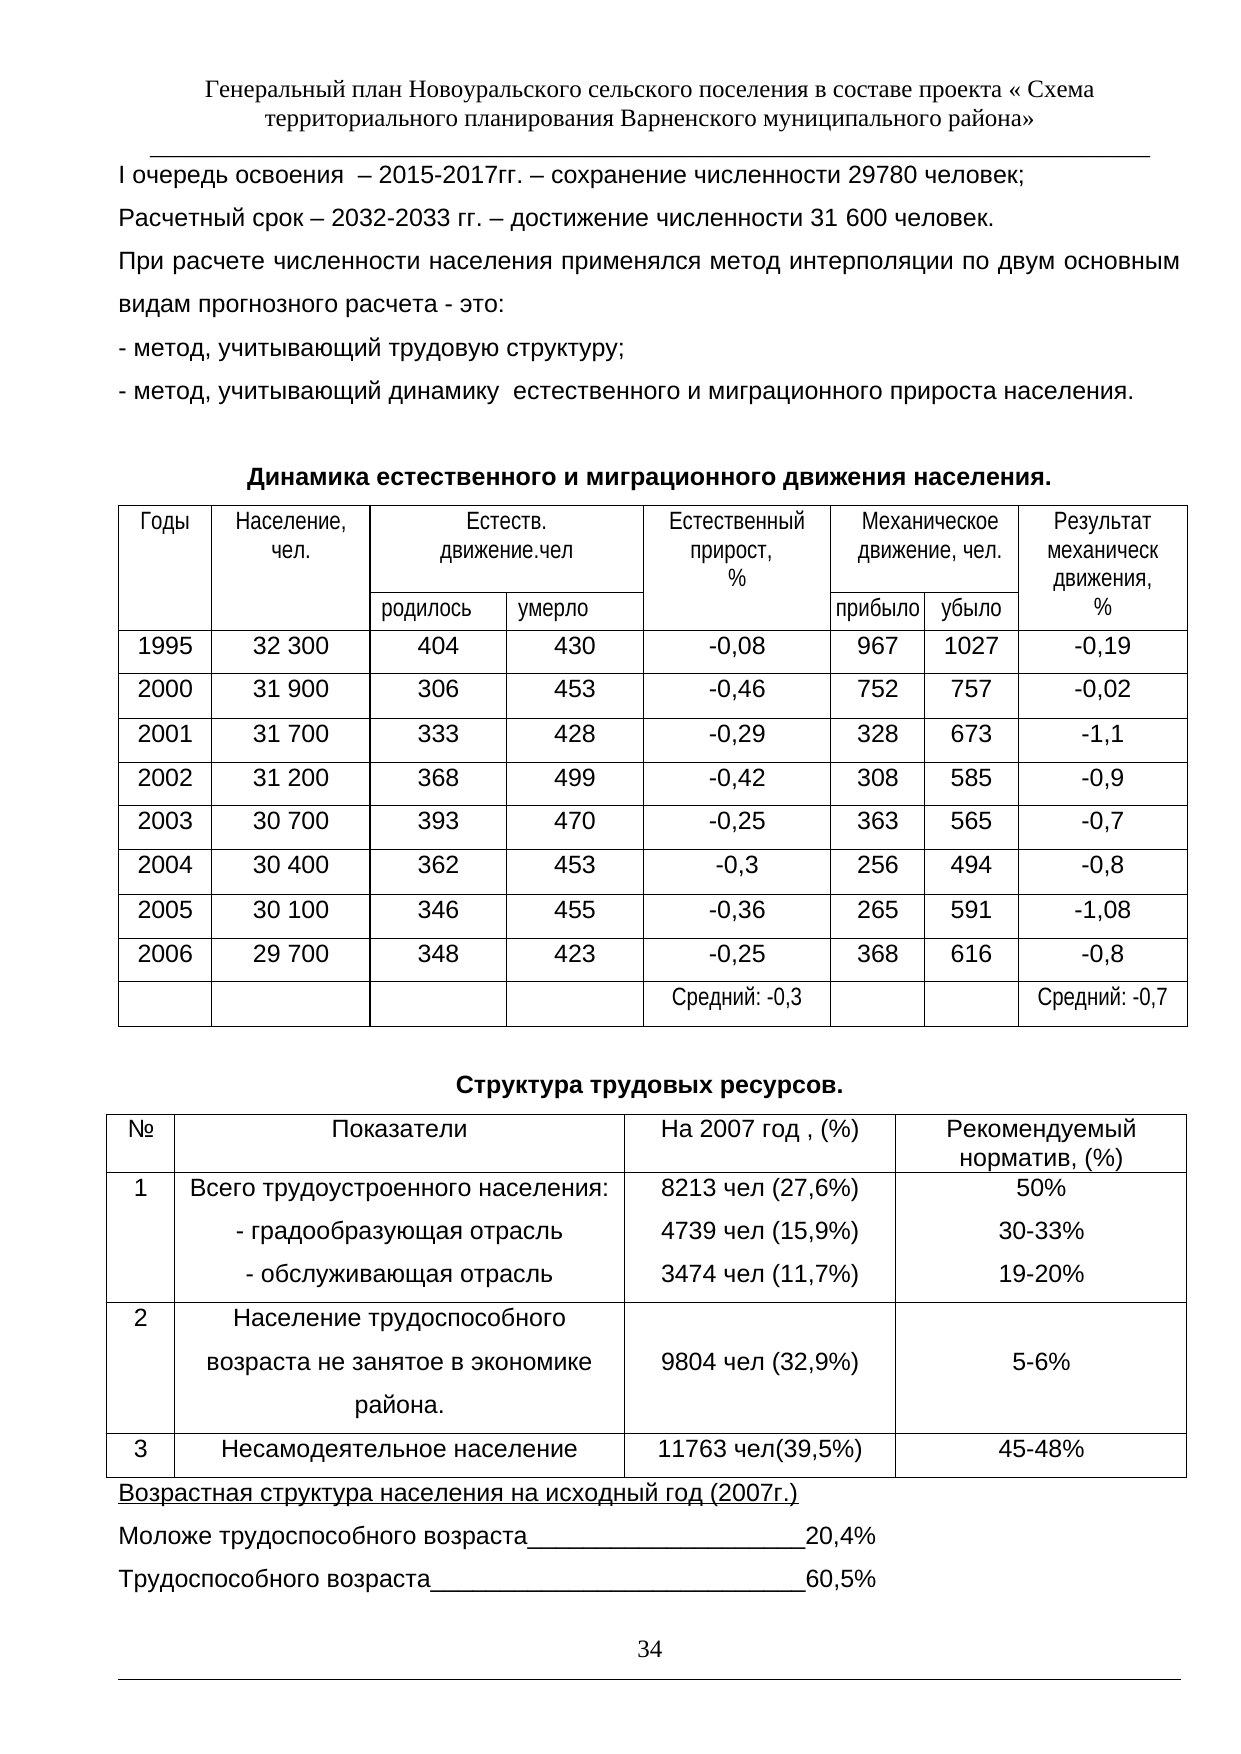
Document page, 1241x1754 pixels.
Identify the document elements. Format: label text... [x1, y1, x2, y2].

table_cell -0,9 [1019, 763, 1187, 805]
table_cell 29 700 [212, 939, 369, 981]
table_cell 45-48% [896, 1434, 1186, 1477]
text - метод, учитывающий динамику естественного и миграционного прироста населения. [118, 376, 1181, 404]
table_header Естеств. движение.чел [371, 506, 643, 592]
table_cell 565 [925, 806, 1018, 849]
table_cell 752 [831, 674, 924, 718]
table_cell 2000 [119, 674, 211, 718]
table_cell 2002 [119, 763, 211, 805]
table_cell 423 [507, 939, 643, 981]
table_cell 2 [107, 1303, 174, 1433]
table_cell -0,02 [1019, 674, 1187, 718]
table_cell -1,08 [1019, 895, 1187, 937]
table_header Показатели [175, 1115, 624, 1172]
text - метод, учитывающий трудовую структуру; [118, 333, 1181, 361]
table_cell 362 [371, 850, 506, 894]
table_cell -0,19 [1019, 631, 1187, 673]
table_cell 9804 чел (32,9%) [625, 1303, 895, 1433]
table_cell 2003 [119, 806, 211, 849]
table_cell 368 [371, 763, 506, 805]
table_cell 967 [831, 631, 924, 673]
table_cell 1 [107, 1173, 174, 1302]
table_cell 3 [107, 1434, 174, 1477]
table_header № [107, 1115, 174, 1172]
table_cell 30 400 [212, 850, 369, 894]
table_cell 404 [371, 631, 506, 673]
text Трудоспособного возраста___________________________60,5% [118, 1564, 1181, 1593]
table_cell умерло [507, 593, 643, 629]
table_cell 363 [831, 806, 924, 849]
table_cell 499 [507, 763, 643, 805]
text I очередь освоения – 2015-2017гг. – сохранение численности 29780 человек; [118, 160, 1181, 189]
table_header Естественный прирост, % [644, 506, 830, 629]
table_cell -0,25 [644, 939, 830, 981]
table_cell -0,8 [1019, 850, 1187, 894]
table_cell [507, 982, 643, 1026]
table_cell 1027 [925, 631, 1018, 673]
table_header Годы [119, 506, 211, 629]
table_cell 591 [925, 895, 1018, 937]
table_cell Средний: -0,7 [1019, 982, 1187, 1026]
table_cell 2006 [119, 939, 211, 981]
table_cell -0,46 [644, 674, 830, 718]
table_cell [831, 982, 924, 1026]
table_cell 31 700 [212, 719, 369, 762]
table_cell 333 [371, 719, 506, 762]
text Динамика естественного и миграционного движения населения. [118, 462, 1181, 491]
table_cell 50% 30-33% 19-20% [896, 1173, 1186, 1302]
table_cell -0,8 [1019, 939, 1187, 981]
table_cell 30 700 [212, 806, 369, 849]
table_cell 428 [507, 719, 643, 762]
table_header На 2007 год , (%) [625, 1115, 895, 1172]
table_cell [371, 982, 506, 1026]
table_cell 455 [507, 895, 643, 937]
table_cell 453 [507, 850, 643, 894]
table_cell 2001 [119, 719, 211, 762]
table_cell 2005 [119, 895, 211, 937]
table_cell 308 [831, 763, 924, 805]
table_cell 430 [507, 631, 643, 673]
table_cell 256 [831, 850, 924, 894]
table_header Рекомендуемый норматив, (%) [896, 1115, 1186, 1172]
table_cell 32 300 [212, 631, 369, 673]
table_cell Средний: -0,3 [644, 982, 830, 1026]
table_cell 757 [925, 674, 1018, 718]
table_cell 1995 [119, 631, 211, 673]
text Структура трудовых ресурсов. [118, 1070, 1181, 1099]
text Расчетный срок – 2032-2033 гг. – достижение численности 31 600 человек. [118, 203, 1181, 232]
table_cell 470 [507, 806, 643, 849]
table_cell 2004 [119, 850, 211, 894]
table_cell 453 [507, 674, 643, 718]
table_cell -0,3 [644, 850, 830, 894]
table_cell Население трудоспособного возраста не занятое в экономике района. [175, 1303, 624, 1433]
table_cell 265 [831, 895, 924, 937]
table_cell убыло [925, 593, 1018, 629]
table_cell [212, 982, 369, 1026]
table_cell Несамодеятельное население [175, 1434, 624, 1477]
text Моложе трудоспособного возраста____________________20,4% [118, 1521, 1181, 1549]
table_cell 8213 чел (27,6%) 4739 чел (15,9%) 3474 чел (11,7%) [625, 1173, 895, 1302]
table_cell -1,1 [1019, 719, 1187, 762]
table_header Механическое движение, чел. [831, 506, 1018, 592]
table_cell родилось [371, 593, 506, 629]
table_cell 616 [925, 939, 1018, 981]
table_cell прибыло [831, 593, 924, 629]
table_cell Всего трудоустроенного населения: - градообразующая отрасль - обслуживающая отрасль [175, 1173, 624, 1302]
table_cell 306 [371, 674, 506, 718]
table_cell [119, 982, 211, 1026]
table_cell -0,29 [644, 719, 830, 762]
table_cell -0,25 [644, 806, 830, 849]
text При расчете численности населения применялся метод интерполяции по двум основным видам прогнозного расчета - это: [118, 246, 1181, 318]
table_cell 494 [925, 850, 1018, 894]
table_cell -0,42 [644, 763, 830, 805]
table_cell 31 200 [212, 763, 369, 805]
table_cell 368 [831, 939, 924, 981]
table_cell -0,36 [644, 895, 830, 937]
table_cell 11763 чел(39,5%) [625, 1434, 895, 1477]
table_cell 346 [371, 895, 506, 937]
table_cell 30 100 [212, 895, 369, 937]
table_cell 348 [371, 939, 506, 981]
table_cell 393 [371, 806, 506, 849]
table_cell 673 [925, 719, 1018, 762]
table_cell 5-6% [896, 1303, 1186, 1433]
table_cell -0,08 [644, 631, 830, 673]
text Возрастная структура населения на исходный год (2007г.) [118, 1478, 1181, 1506]
table_cell 585 [925, 763, 1018, 805]
table_cell 31 900 [212, 674, 369, 718]
table_cell [925, 982, 1018, 1026]
table_cell 328 [831, 719, 924, 762]
table_header Результат механическ движения, % [1019, 506, 1187, 629]
table_cell -0,7 [1019, 806, 1187, 849]
table_header Население, чел. [212, 506, 369, 629]
